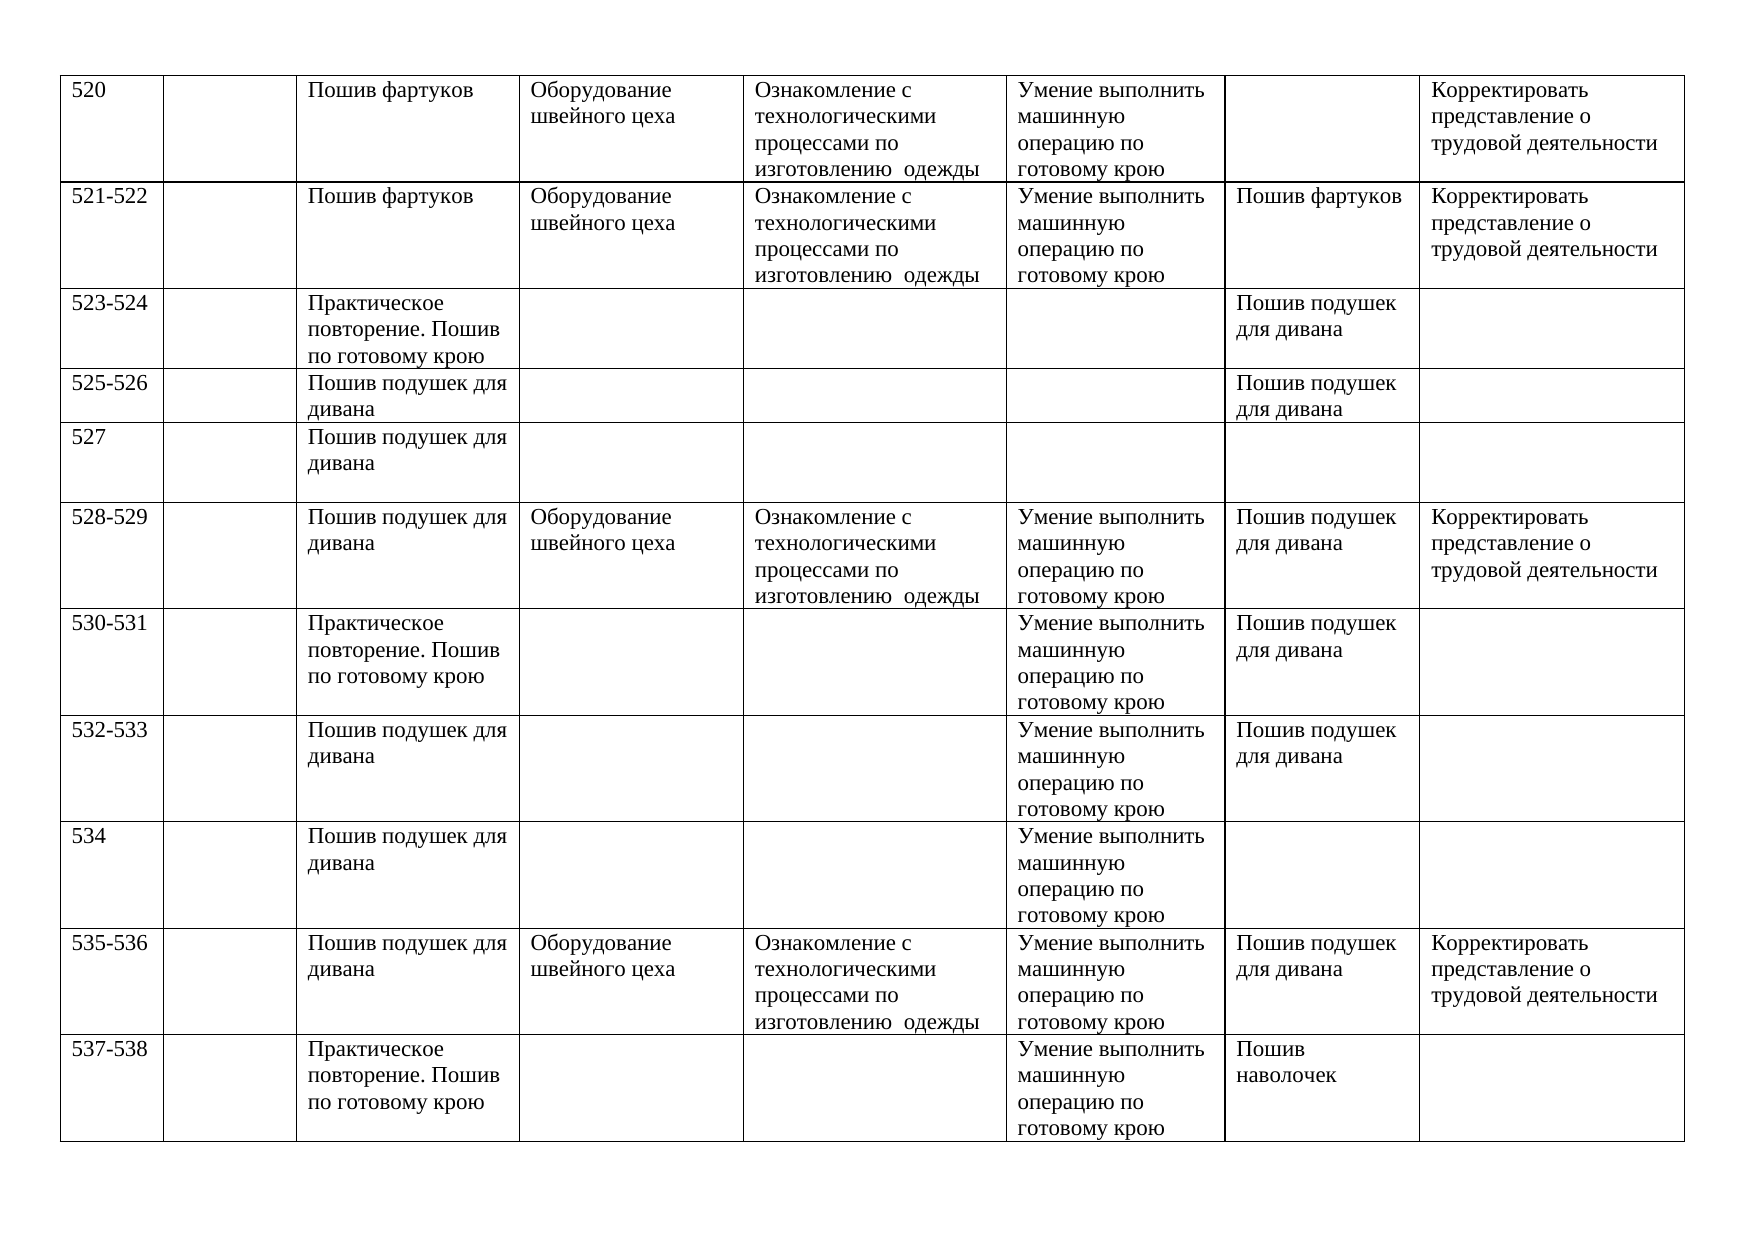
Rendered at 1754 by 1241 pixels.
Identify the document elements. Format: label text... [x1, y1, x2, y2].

table_cell [164, 76, 296, 181]
table_cell 537-538 [61, 1035, 163, 1141]
table_cell [1226, 423, 1419, 502]
table_cell Оборудование швейного цеха [520, 76, 743, 181]
table_cell Оборудование швейного цеха [520, 929, 743, 1034]
table_cell Ознакомление с технологическими процессами по изготовлению одежды [744, 76, 1006, 181]
table_cell Пошив подушек для дивана [1226, 503, 1419, 608]
table_cell Пошив фартуков [1226, 183, 1419, 288]
table_cell [164, 609, 296, 715]
table_cell Пошив фартуков [297, 76, 519, 181]
table_cell [164, 716, 296, 821]
table_cell Пошив подушек для дивана [297, 423, 519, 502]
table_cell [164, 369, 296, 422]
table_cell Пошив подушек для дивана [297, 929, 519, 1034]
table_cell [744, 716, 1006, 821]
table_cell [1226, 76, 1419, 181]
table_cell [520, 369, 743, 422]
table_cell [520, 609, 743, 715]
table_cell Умение выполнить машинную операцию по готовому крою [1007, 183, 1224, 288]
table_cell 535-536 [61, 929, 163, 1034]
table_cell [1007, 1035, 1224, 1141]
table_cell [164, 289, 296, 368]
table_cell Пошив фартуков [297, 183, 519, 288]
table_cell [164, 423, 296, 502]
table_cell [1420, 822, 1684, 928]
table_cell Практическое повторение. Пошив по готовому крою [297, 289, 519, 368]
table_cell [744, 369, 1006, 422]
table_cell Умение выполнить машинную операцию по готовому крою [1007, 716, 1224, 821]
table_cell Пошив подушек для дивана [1226, 929, 1419, 1034]
table_cell Умение выполнить машинную операцию по готовому крою [1007, 822, 1224, 928]
table_cell [1420, 716, 1684, 821]
table_cell [1007, 423, 1224, 502]
table_cell [520, 822, 743, 928]
table_cell 534 [61, 822, 163, 928]
table_cell Пошив подушек для дивана [297, 822, 519, 928]
table_cell 523-524 [61, 289, 163, 368]
table_cell [744, 822, 1006, 928]
table_cell Пошив наволочек [1226, 1035, 1419, 1141]
table_cell 530-531 [61, 609, 163, 715]
table_cell Умение выполнить машинную операцию по готовому крою [1007, 503, 1224, 608]
table_cell [520, 423, 743, 502]
table_cell 525-526 [61, 369, 163, 422]
table_cell Пошив подушек для дивана [297, 369, 519, 422]
table_cell Ознакомление с технологическими процессами по изготовлению одежды [744, 929, 1006, 1034]
table_cell [1420, 423, 1684, 502]
table_cell 527 [61, 423, 163, 502]
table_cell Корректировать представление о трудовой деятельности [1420, 503, 1684, 608]
table_cell [744, 1035, 1006, 1141]
table_cell [1420, 289, 1684, 368]
table_cell Корректировать представление о трудовой деятельности [1420, 76, 1684, 181]
table_cell Пошив подушек для дивана [1226, 369, 1419, 422]
table_cell [744, 289, 1006, 368]
table_cell Пошив подушек для дивана [1226, 609, 1419, 715]
table_cell Ознакомление с технологическими процессами по изготовлению одежды [744, 183, 1006, 288]
table_cell [164, 183, 296, 288]
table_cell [1007, 929, 1224, 1034]
table_cell [520, 716, 743, 821]
table_cell Корректировать представление о трудовой деятельности [1420, 929, 1684, 1034]
table_cell [520, 1035, 743, 1141]
table_cell Пошив подушек для дивана [1226, 289, 1419, 368]
table_cell Корректировать представление о трудовой деятельности [1420, 183, 1684, 288]
table_cell Пошив подушек для дивана [297, 503, 519, 608]
table_cell [744, 609, 1006, 715]
table_cell 521-522 [61, 183, 163, 288]
table_cell [164, 929, 296, 1034]
table_cell 532-533 [61, 716, 163, 821]
table_cell Умение выполнить машинную операцию по готовому крою [1007, 76, 1224, 181]
table_cell 520 [61, 76, 163, 181]
table_cell [1007, 289, 1224, 368]
table_cell Практическое повторение. Пошив по готовому крою [297, 1035, 519, 1141]
table_cell Пошив подушек для дивана [1226, 716, 1419, 821]
table_cell Ознакомление с технологическими процессами по изготовлению одежды [744, 503, 1006, 608]
table_cell [164, 822, 296, 928]
table_cell Оборудование швейного цеха [520, 183, 743, 288]
table_cell Практическое повторение. Пошив по готовому крою [297, 609, 519, 715]
table_cell [1007, 369, 1224, 422]
table_cell Пошив подушек для дивана [297, 716, 519, 821]
table_cell [520, 289, 743, 368]
table_cell [1420, 369, 1684, 422]
table_cell 528-529 [61, 503, 163, 608]
table_cell [1226, 822, 1419, 928]
table_cell [164, 503, 296, 608]
table_cell [1420, 1035, 1684, 1141]
table_cell Умение выполнить машинную операцию по готовому крою [1007, 609, 1224, 715]
table_cell Оборудование швейного цеха [520, 503, 743, 608]
table_cell [1420, 609, 1684, 715]
table_cell [164, 1035, 296, 1141]
table_cell [744, 423, 1006, 502]
